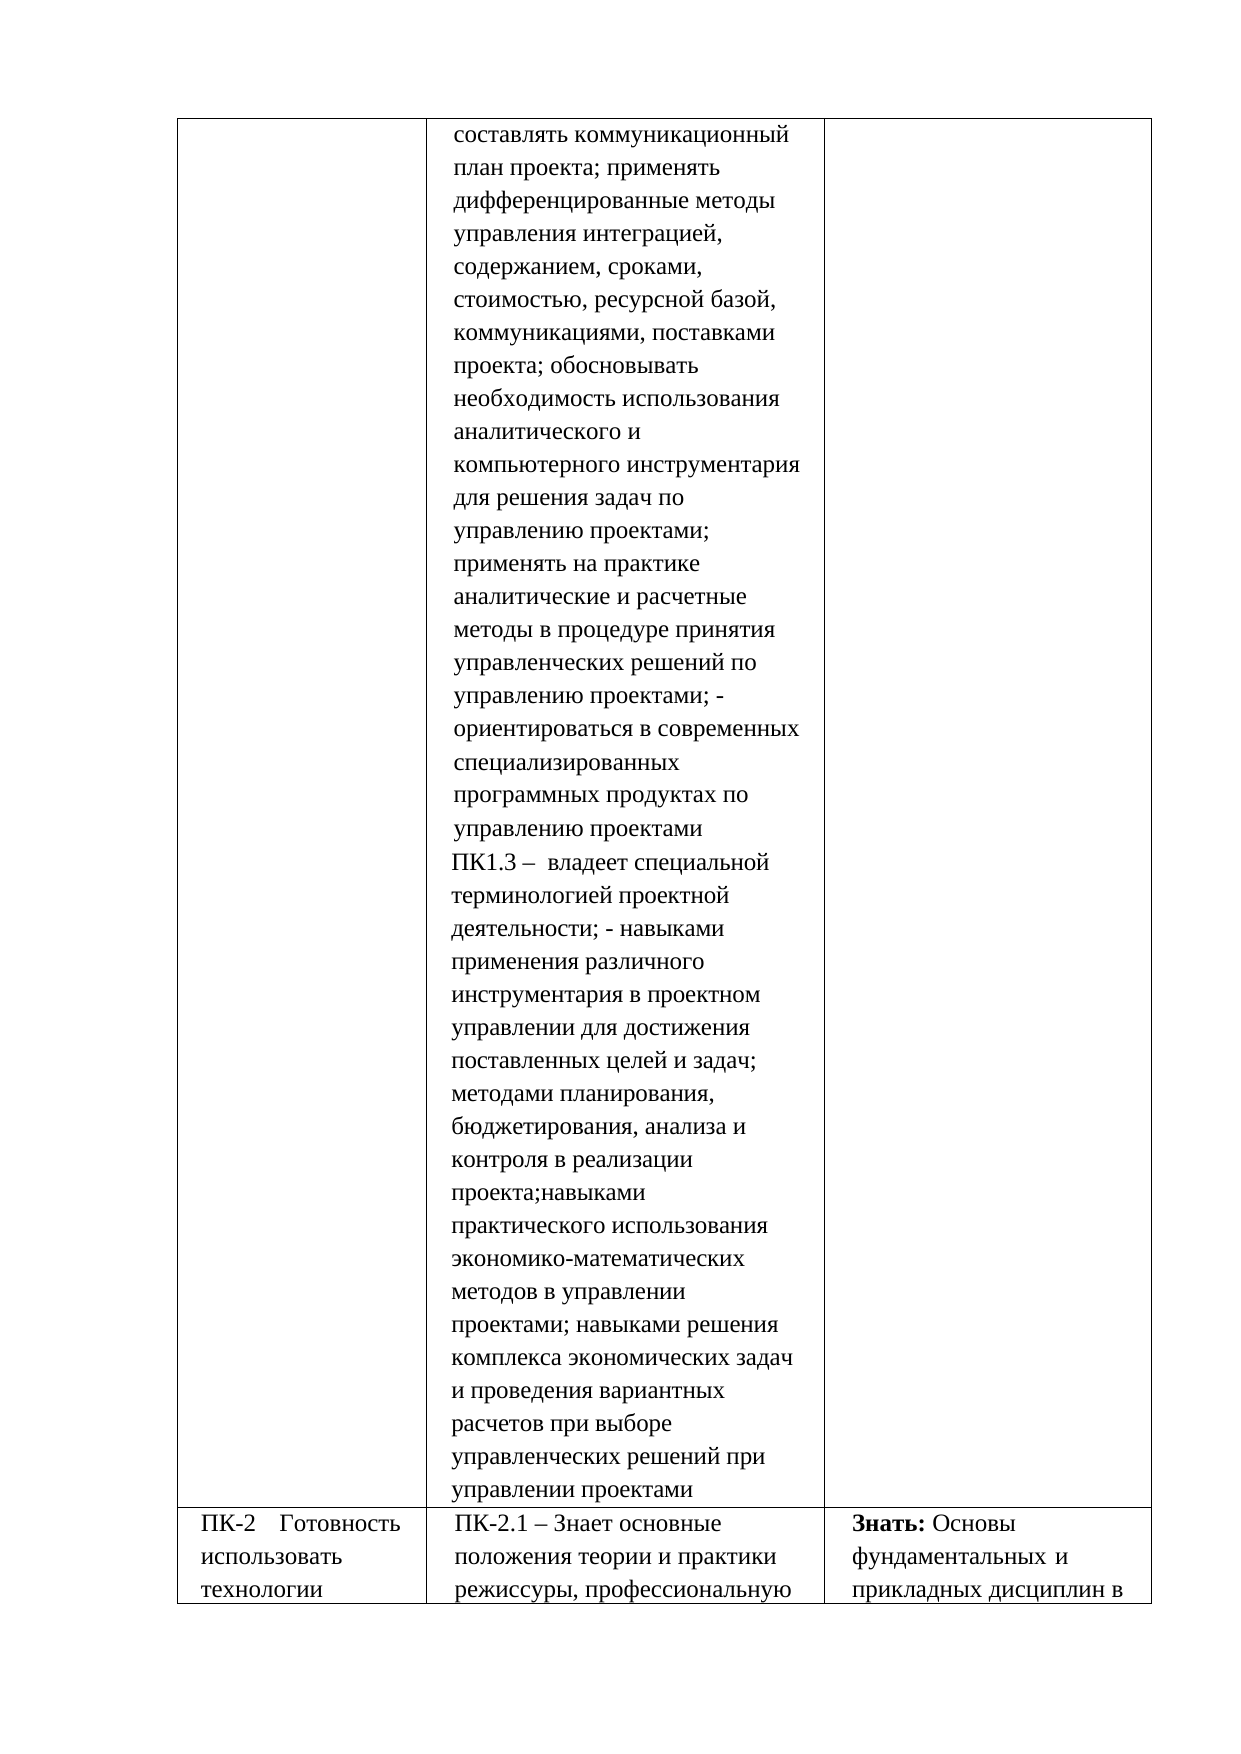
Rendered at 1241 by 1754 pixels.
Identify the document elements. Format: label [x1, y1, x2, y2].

table_cell [427, 1508, 824, 1603]
table_cell [178, 119, 426, 1507]
table_cell [825, 1508, 1151, 1603]
table_cell [825, 119, 1151, 1507]
table_cell [427, 119, 824, 1507]
table_cell [178, 1508, 426, 1603]
